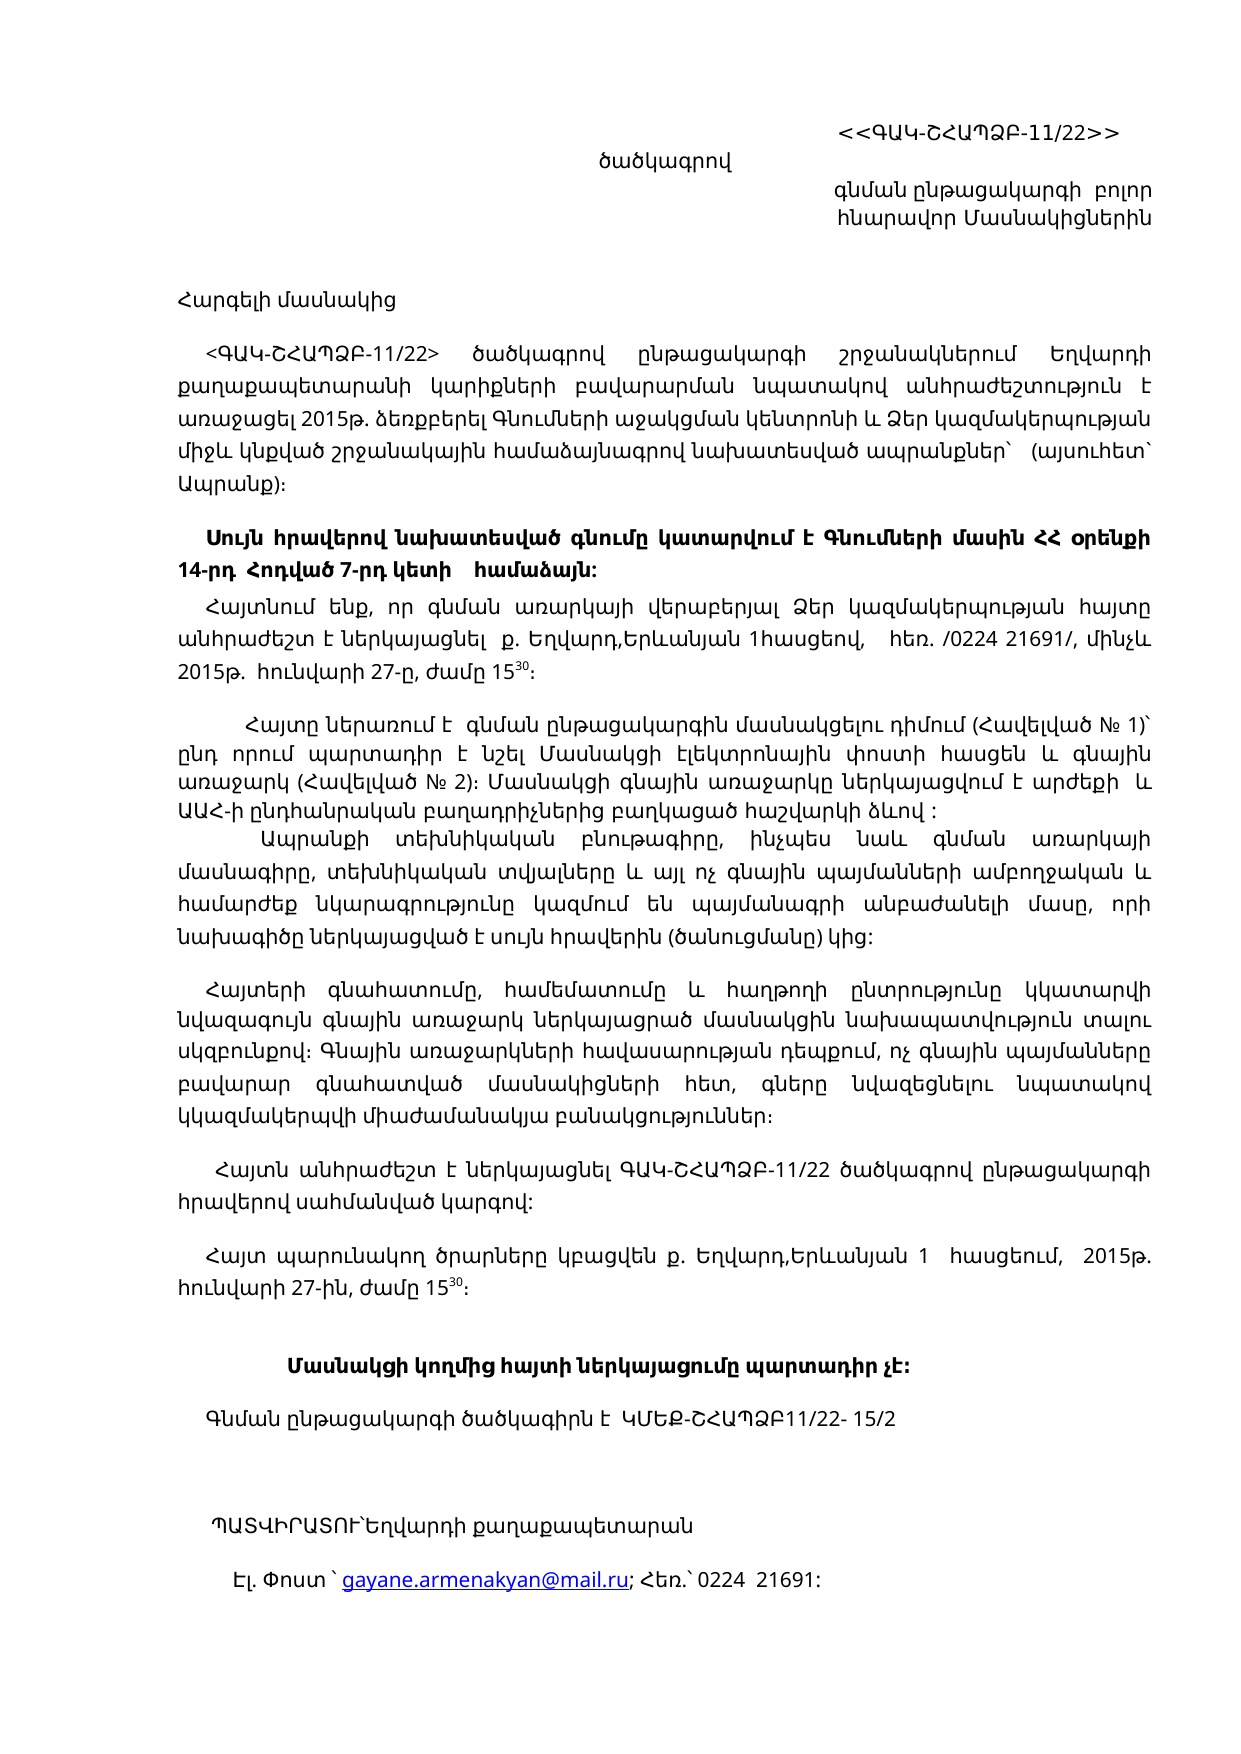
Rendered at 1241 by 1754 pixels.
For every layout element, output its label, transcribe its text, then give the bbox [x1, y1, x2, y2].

text ՊԱՏՎԻՐԱՏՈՒ՝Եղվարդի քաղաքապետարան [177, 1511, 1152, 1540]
text Սույն հրավերով նախատեսված գնումը կատարվում է Գնումների մասին ՀՀ օրենքի 14-րդ Հոդված 7-րդ կետի համաձայն: [177, 523, 1152, 584]
text Հարգելի մասնակից [177, 285, 1152, 314]
text <<ԳԱԿ-ՇՀԱՊՁԲ-11/22>> ծածկագրով [177, 118, 1152, 175]
text հնարավոր Մասնակիցներին [177, 203, 1152, 232]
text <ԳԱԿ-ՇՀԱՊՁԲ-11/22> ծածկագրով ընթացակարգի շրջանակներում Եղվարդի քաղաքապետարանի կարիքների բավարարման նպատակով անհրաժեշտություն է առաջացել 2015թ. ձեռքբերել Գնումների աջակցման կենտրոնի և Ձեր կազմակերպության միջև կնքված շրջանակային համաձայնագրով նախատեսված ապրանքներ՝ (այսուհետ` Ապրանք)։ [177, 339, 1152, 498]
text Հայտ պարունակող ծրարները կբացվեն ք. Եղվարդ,Երևանյան 1 հասցեում, 2015թ. հունվարի 27-ին, ժամը 1530։ [177, 1241, 1152, 1302]
text Էլ. Փոստ ՝ gayane.armenakyan@mail.ru; Հեռ.՝ 0224 21691: [177, 1565, 1152, 1593]
text Հայտն անհրաժեշտ է ներկայացնել ԳԱԿ-ՇՀԱՊՁԲ-11/22 ծածկագրով ընթացակարգի հրավերով սահմանված կարգով: [177, 1155, 1152, 1216]
text Հայտնում ենք, որ գնման առարկայի վերաբերյալ Ձեր կազմակերպության հայտը անհրաժեշտ է ներկայացնել ք. Եղվարդ,Երևանյան 1հասցեով, հեռ. /0224 21691/, մինչև 2015թ. հունվարի 27-ը, ժամը 1530։ [177, 592, 1152, 686]
text գնման ընթացակարգի բոլոր [177, 175, 1152, 203]
text Մասնակցի կողմից հայտի ներկայացումը պարտադիր չէ։ [177, 1351, 1152, 1379]
subtitle Հայտը ներառում է գնման ընթացակարգին մասնակցելու դիմում (Հավելված № 1)՝ ընդ որում պարտադիր է նշել Մասնակցի էլեկտրոնային փոստի հասցեն և գնային առաջարկ (Հավելված № 2)։ Մասնակցի գնային առաջարկը ներկայացվում է արժեքի և ԱԱՀ-ի ընդհանրական բաղադրիչներից բաղկացած հաշվարկի ձևով : [177, 711, 1152, 824]
text Հայտերի գնահատումը, համեմատումը և հաղթողի ընտրությունը կկատարվի նվազագույն գնային առաջարկ ներկայացրած մասնակցին նախապատվություն տալու սկզբունքով։ Գնային առաջարկների հավասարության դեպքում, ոչ գնային պայմանները բավարար գնահատված մասնակիցների հետ, գները նվազեցնելու նպատակով կկազմակերպվի միաժամանակյա բանակցություններ։ [177, 976, 1152, 1130]
text Ապրանքի տեխնիկական բնութագիրը, ինչպես նաև գնման առարկայի մասնագիրը, տեխնիկական տվյալները և այլ ոչ գնային պայմանների ամբողջական և համարժեք նկարագրությունը կազմում են պայմանագրի անբաժանելի մասը, որի նախագիծը ներկայացված է սույն հրավերին (ծանուցմանը) կից: [177, 824, 1152, 951]
text Գնման ընթացակարգի ծածկագիրն է ԿՄԵՔ-ՇՀԱՊՁԲ11/22- 15/2 [177, 1404, 1152, 1433]
